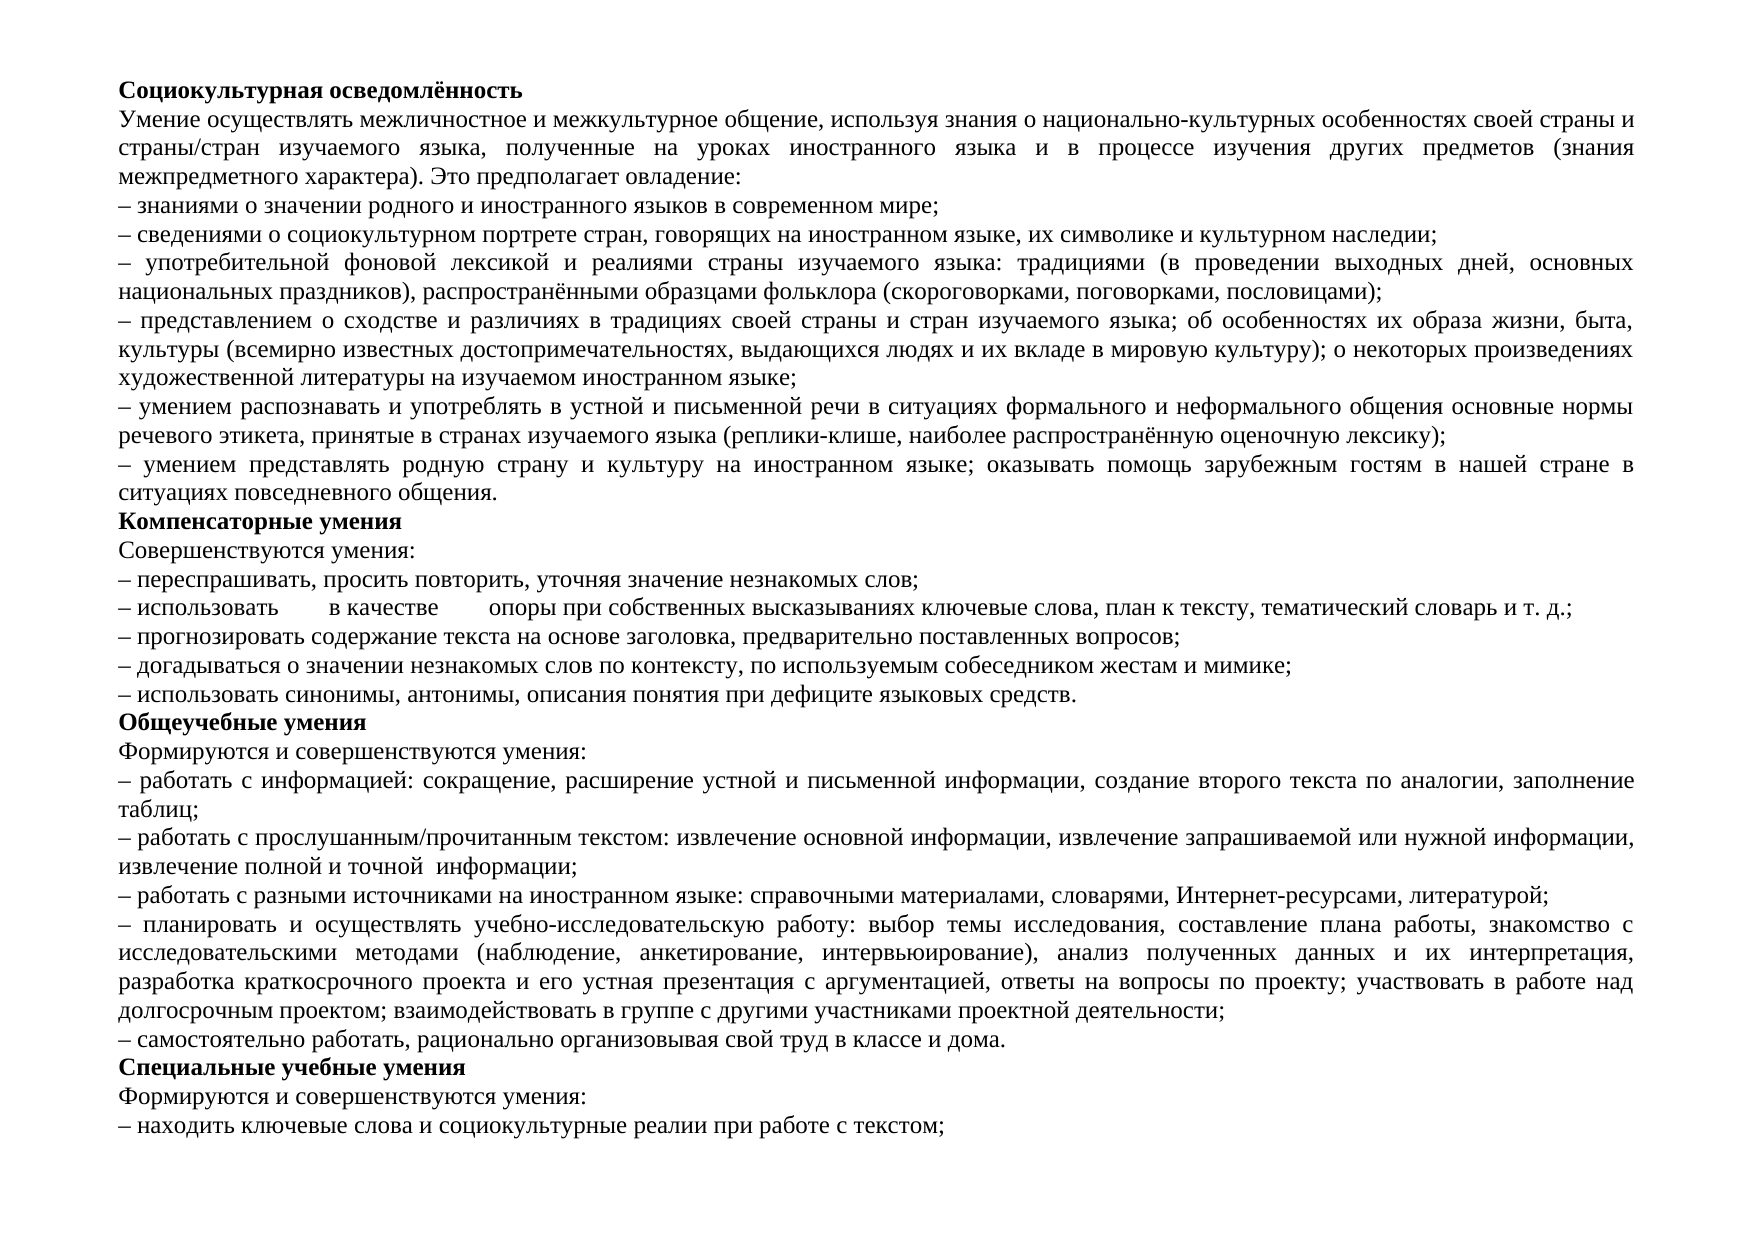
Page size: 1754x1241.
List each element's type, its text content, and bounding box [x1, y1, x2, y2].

text Формируются и совершенствуются умения: [118, 1081, 1636, 1110]
text – находить ключевые слова и социокультурные реалии при работе с текстом; [118, 1110, 1636, 1139]
text – сведениями о социокультурном портрете стран, говорящих на иностранном языке, их символике и культурном наследии; [118, 219, 1636, 247]
text – работать с разными источниками на иностранном языке: справочными материалами, словарями, Интернет-ресурсами, литературой; [118, 880, 1636, 909]
text Социокультурная осведомлённость [118, 75, 1636, 104]
text – прогнозировать содержание текста на основе заголовка, предварительно поставленных вопросов; [118, 621, 1636, 650]
text Общеучебные умения [118, 707, 1636, 736]
text – умением распознавать и употреблять в устной и письменной речи в ситуациях формального и неформального общения основные нормы речевого этикета, принятые в странах изучаемого языка (реплики-клише, наиболее распространённую оценочную лексику); [118, 391, 1636, 449]
text – умением представлять родную страну и культуру на иностранном языке; оказывать помощь зарубежным гостям в нашей стране в ситуациях повседневного общения. [118, 449, 1636, 506]
text Специальные учебные умения [118, 1052, 1636, 1081]
text – употребительной фоновой лексикой и реалиями страны изучаемого языка: традициями (в проведении выходных дней, основных национальных праздников), распространёнными образцами фольклора (скороговорками, поговорками, пословицами); [118, 247, 1636, 305]
text – представлением о сходстве и различиях в традициях своей страны и стран изучаемого языка; об особенностях их образа жизни, быта, культуры (всемирно известных достопримечательностях, выдающихся людях и их вкладе в мировую культуру); о некоторых произведениях художественной литературы на изучаемом иностранном языке; [118, 305, 1636, 391]
text – переспрашивать, просить повторить, уточняя значение незнакомых слов; [118, 564, 1636, 592]
text – использовать в качестве опоры при собственных высказываниях ключевые слова, план к тексту, тематический словарь и т. д.; [118, 592, 1636, 621]
text – использовать синонимы, антонимы, описания понятия при дефиците языковых средств. [118, 679, 1636, 707]
text – планировать и осуществлять учебно-исследовательскую работу: выбор темы исследования, составление плана работы, знакомство с исследовательскими методами (наблюдение, анкетирование, интервьюирование), анализ полученных данных и их интерпретация, разработка краткосрочного проекта и его устная презентация с аргументацией, ответы на вопросы по проекту; участвовать в работе над долгосрочным проектом; взаимодействовать в группе с другими участниками проектной деятельности; [118, 909, 1636, 1024]
text Совершенствуются умения: [118, 535, 1636, 564]
text – знаниями о значении родного и иностранного языков в современном мире; [118, 190, 1636, 219]
text – работать с информацией: сокращение, расширение устной и письменной информации, создание второго текста по аналогии, заполнение таблиц; [118, 765, 1636, 822]
text Умение осуществлять межличностное и межкультурное общение, используя знания о национально-культурных особенностях своей страны и страны/стран изучаемого языка, полученные на уроках иностранного языка и в процессе изучения других предметов (знания межпредметного характера). Это предполагает овладение: [118, 104, 1636, 190]
text – работать с прослушанным/прочитанным текстом: извлечение основной информации, извлечение запрашиваемой или нужной информации, извлечение полной и точной информации; [118, 822, 1636, 880]
text – самостоятельно работать, рационально организовывая свой труд в классе и дома. [118, 1024, 1636, 1052]
text – догадываться о значении незнакомых слов по контексту, по используемым собеседником жестам и мимике; [118, 650, 1636, 679]
text Формируются и совершенствуются умения: [118, 736, 1636, 765]
text Компенсаторные умения [118, 506, 1636, 535]
